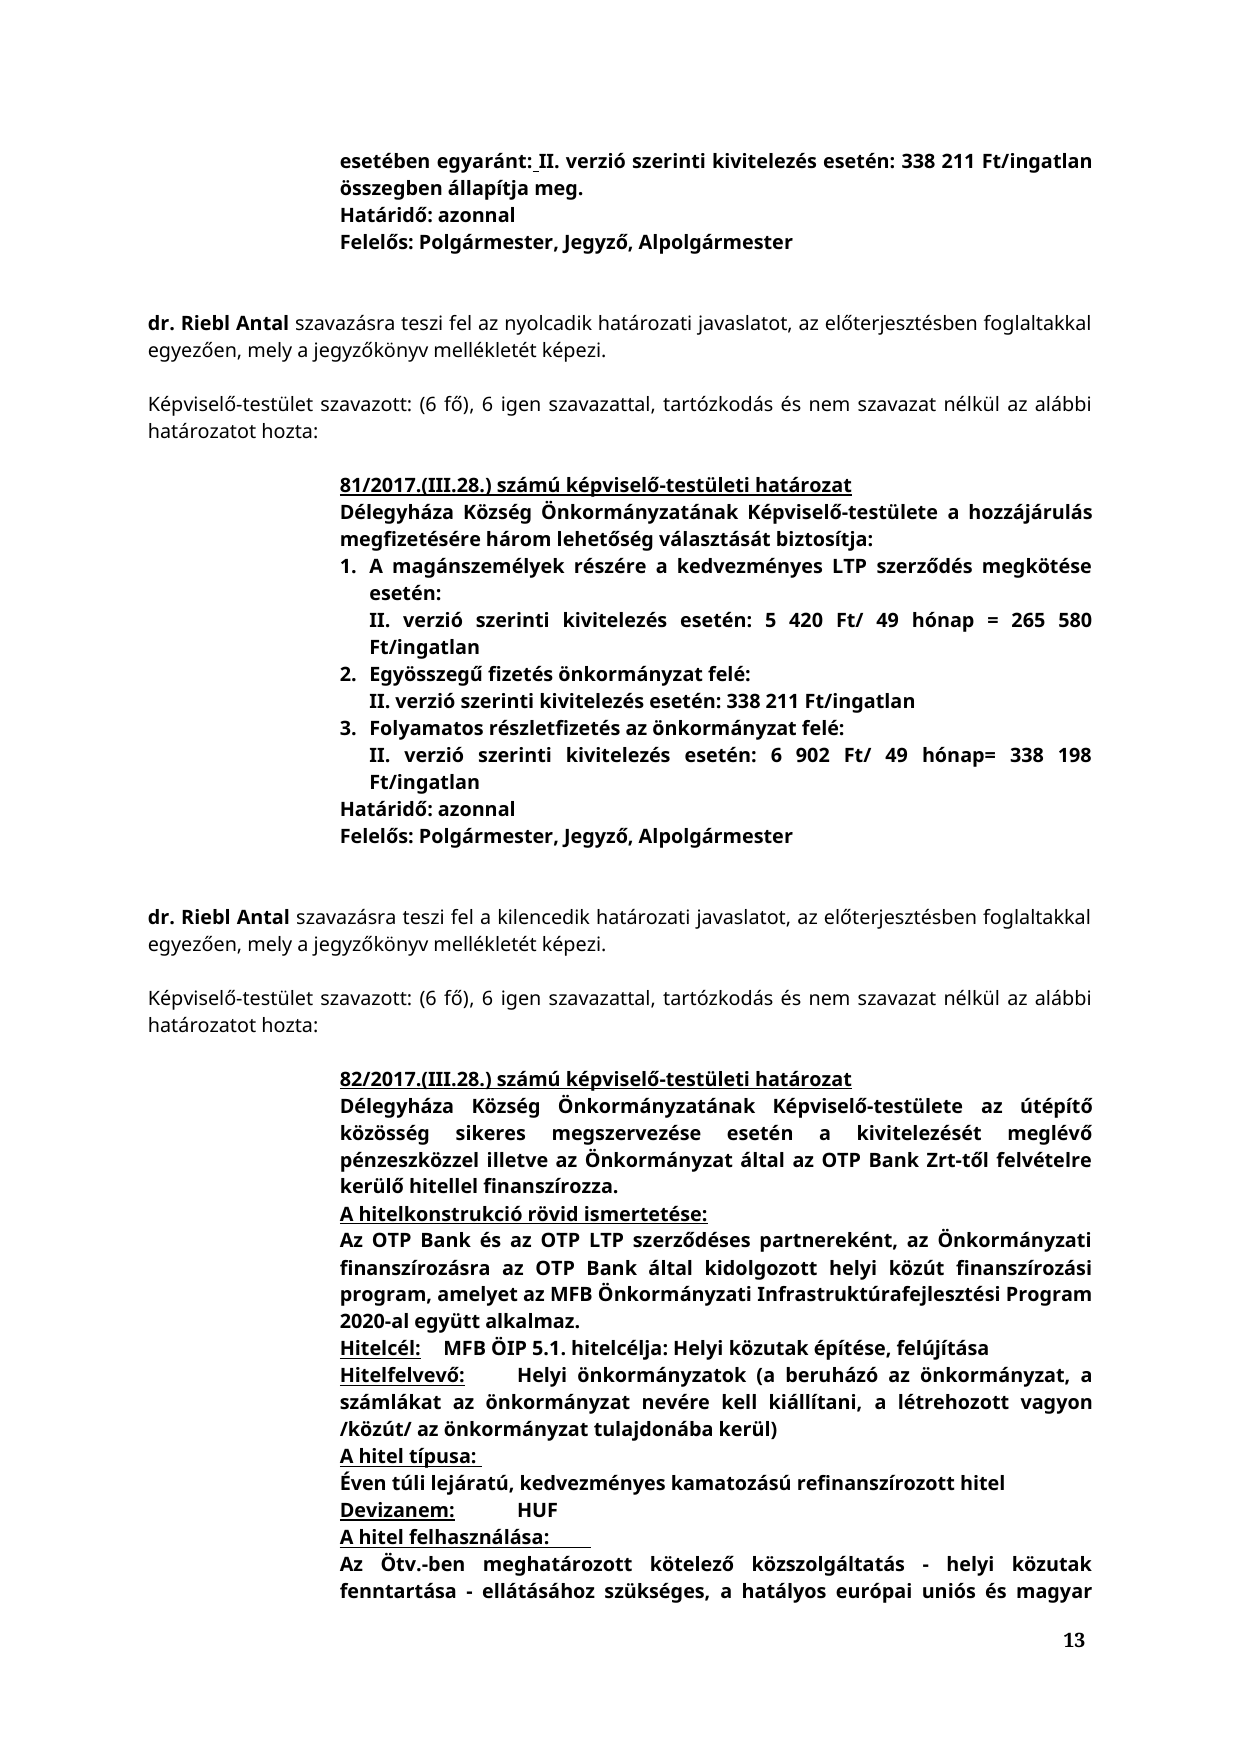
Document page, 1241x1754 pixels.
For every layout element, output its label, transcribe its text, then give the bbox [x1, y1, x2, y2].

text Határidő: azonnal [339, 202, 1085, 228]
text dr. Riebl Antal szavazásra teszi fel a kilencedik határozati javaslatot, az előterjesztésben foglaltakkal egyezően, mely a jegyzőkönyv mellékletét képezi. [148, 903, 1093, 957]
list Egyösszegű fizetés önkormányzat felé: [339, 660, 1093, 687]
text Hitelcél: MFB ÖIP 5.1. hitelcélja: Helyi közutak építése, felújítása [339, 1335, 1093, 1362]
list Folyamatos részletfizetés az önkormányzat felé: [339, 714, 1093, 741]
text A hitel felhasználása: [339, 1523, 1093, 1551]
text dr. Riebl Antal szavazásra teszi fel az nyolcadik határozati javaslatot, az előterjesztésben foglaltakkal egyezően, mely a jegyzőkönyv mellékletét képezi. [148, 309, 1093, 363]
text Határidő: azonnal [339, 795, 1085, 822]
text Hitelfelvevő: Helyi önkormányzatok (a beruházó az önkormányzat, a számlákat az önkormányzat nevére kell kiállítani, a létrehozott vagyon /közút/ az önkormányzat tulajdonába kerül) [339, 1362, 1093, 1443]
text II. verzió szerinti kivitelezés esetén: 6 902 Ft/ 49 hónap= 338 198 Ft/ingatlan [369, 741, 1093, 795]
list A magánszemélyek részére a kedvezményes LTP szerződés megkötése esetén: [339, 552, 1093, 606]
text A hitelkonstrukció rövid ismertetése: [339, 1200, 1093, 1227]
text A hitel típusa: [339, 1443, 1093, 1469]
text Devizanem: HUF [339, 1497, 1093, 1523]
text Éven túli lejáratú, kedvezményes kamatozású refinanszírozott hitel [339, 1469, 1093, 1497]
text II. verzió szerinti kivitelezés esetén: 338 211 Ft/ingatlan [369, 687, 1093, 714]
text 81/2017.(III.28.) számú képviselő-testületi határozat [339, 471, 1093, 498]
text 82/2017.(III.28.) számú képviselő-testületi határozat [339, 1065, 1093, 1092]
text II. verzió szerinti kivitelezés esetén: 5 420 Ft/ 49 hónap = 265 580 Ft/ingatlan [369, 606, 1093, 660]
text Délegyháza Község Önkormányzatának Képviselő-testülete a hozzájárulás megfizetésére három lehetőség választását biztosítja: [339, 498, 1093, 552]
text Az OTP Bank és az OTP LTP szerződéses partnereként, az Önkormányzati finanszírozásra az OTP Bank által kidolgozott helyi közút finanszírozási program, amelyet az MFB Önkormányzati Infrastruktúrafejlesztési Program 2020-al együtt alkalmaz. [339, 1227, 1093, 1335]
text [339, 1551, 1093, 1604]
text Felelős: Polgármester, Jegyző, Alpolgármester [339, 822, 1093, 849]
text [339, 148, 1093, 202]
text Képviselő-testület szavazott: (6 fő), 6 igen szavazattal, tartózkodás és nem szavazat nélkül az alábbi határozatot hozta: [148, 390, 1093, 444]
text Délegyháza Község Önkormányzatának Képviselő-testülete az útépítő közösség sikeres megszervezése esetén a kivitelezését meglévő pénzeszközzel illetve az Önkormányzat által az OTP Bank Zrt-től felvételre kerülő hitellel finanszírozza. [339, 1092, 1093, 1200]
text Felelős: Polgármester, Jegyző, Alpolgármester [339, 228, 1093, 256]
text Képviselő-testület szavazott: (6 fő), 6 igen szavazattal, tartózkodás és nem szavazat nélkül az alábbi határozatot hozta: [148, 984, 1093, 1038]
